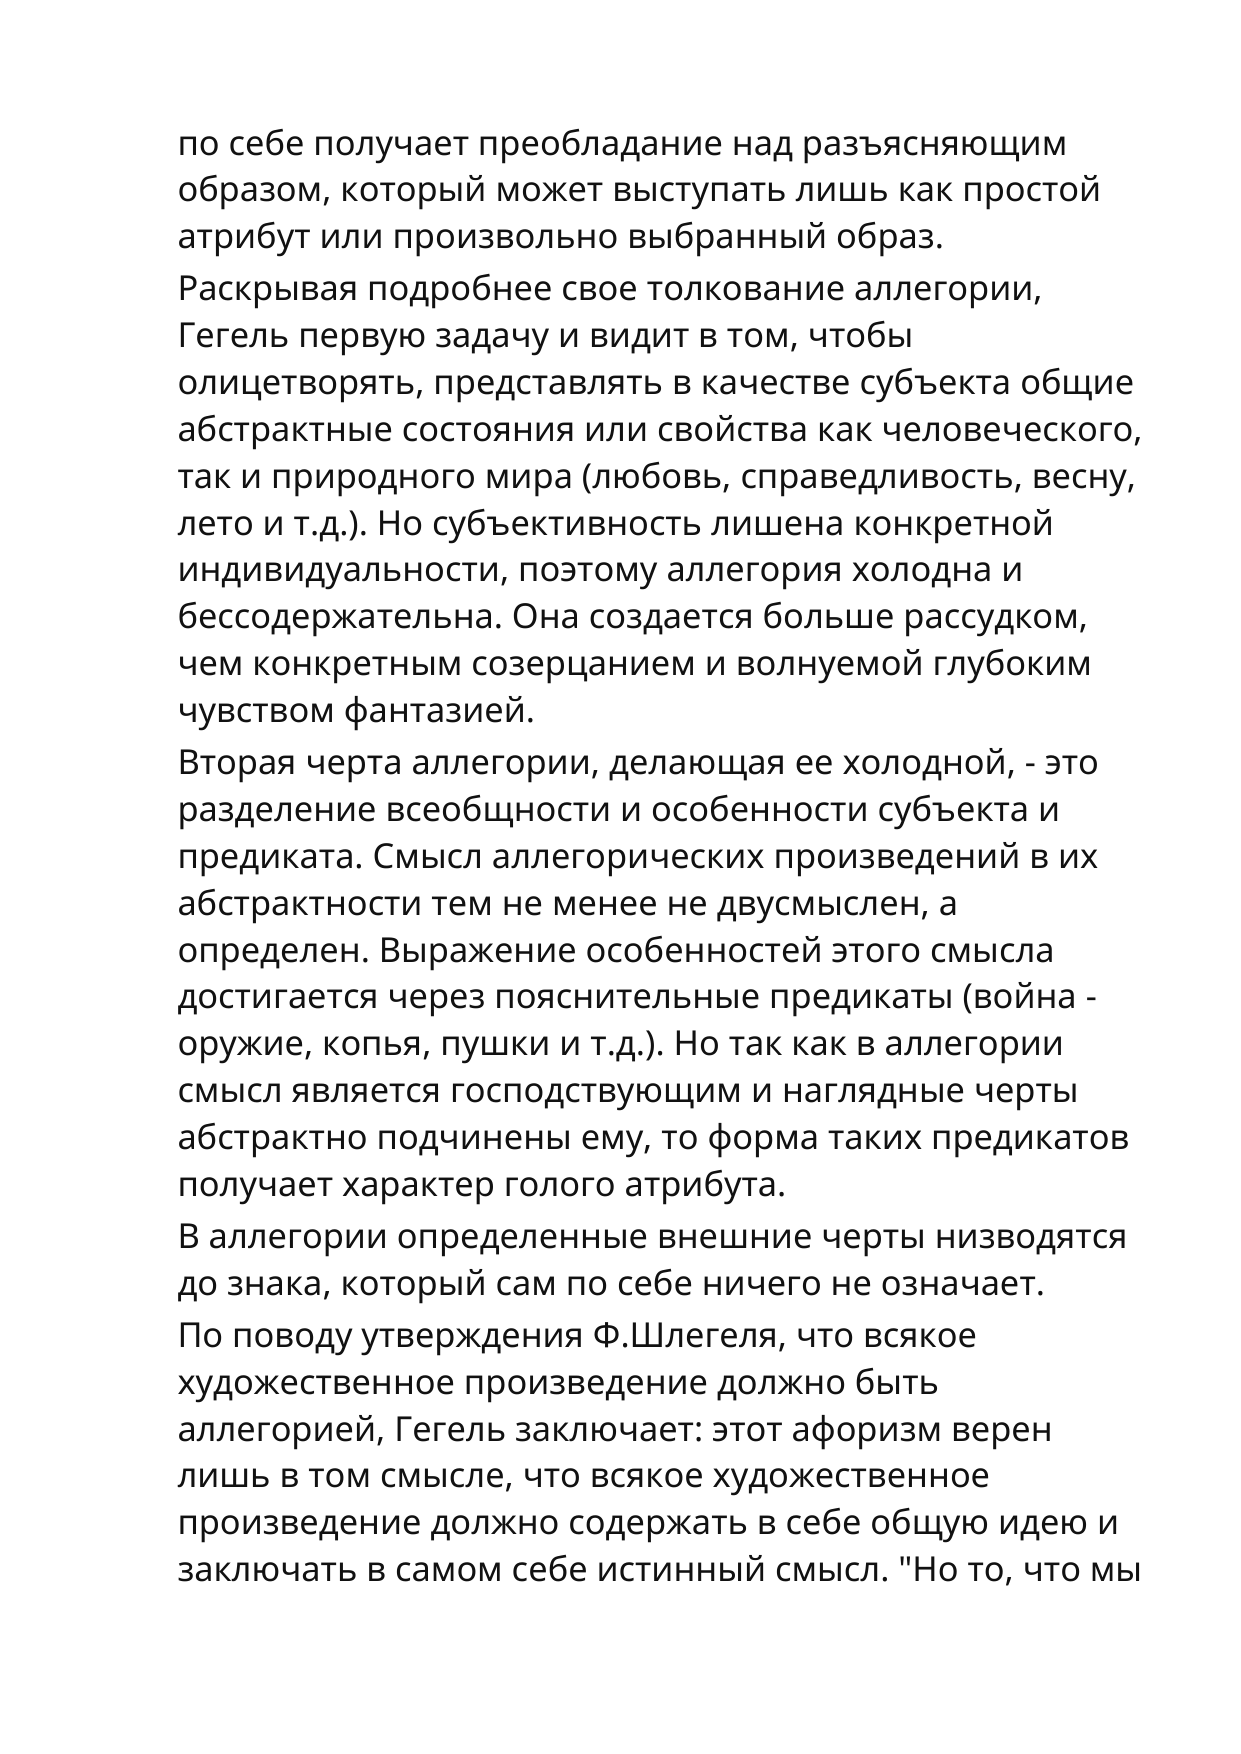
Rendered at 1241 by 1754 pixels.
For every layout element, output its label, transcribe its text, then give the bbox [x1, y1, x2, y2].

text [177, 1310, 1152, 1592]
text Вторая черта аллегории, делающая ее холодной, - это разделение всеобщности и особенности субъекта и предиката. Смысл аллегорических произведений в их абстрактности тем не менее не двусмыслен, а определен. Выражение особенностей этого смысла достигается через пояснительные предикаты (война - оружие, копья, пушки и т.д.). Но так как в аллегории смысл является господствующим и наглядные черты абстрактно подчинены ему, то форма таких предикатов получает характер голого атрибута. [177, 738, 1152, 1206]
text Раскрывая подробнее свое толкование аллегории, Гегель первую задачу и видит в том, чтобы олицетворять, представлять в качестве субъекта общие абстрактные состояния или свойства как человеческого, так и природного мира (любовь, справедливость, весну, лето и т.д.). Но субъективность лишена конкретной индивидуальности, поэтому аллегория холодна и бессодержательна. Она создается больше рассудком, чем конкретным созерцанием и волнуемой глубоким чувством фантазией. [177, 264, 1152, 733]
text В аллегории определенные внешние черты низводятся до знака, который сам по себе ничего не означает. [177, 1212, 1152, 1305]
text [177, 118, 1152, 259]
